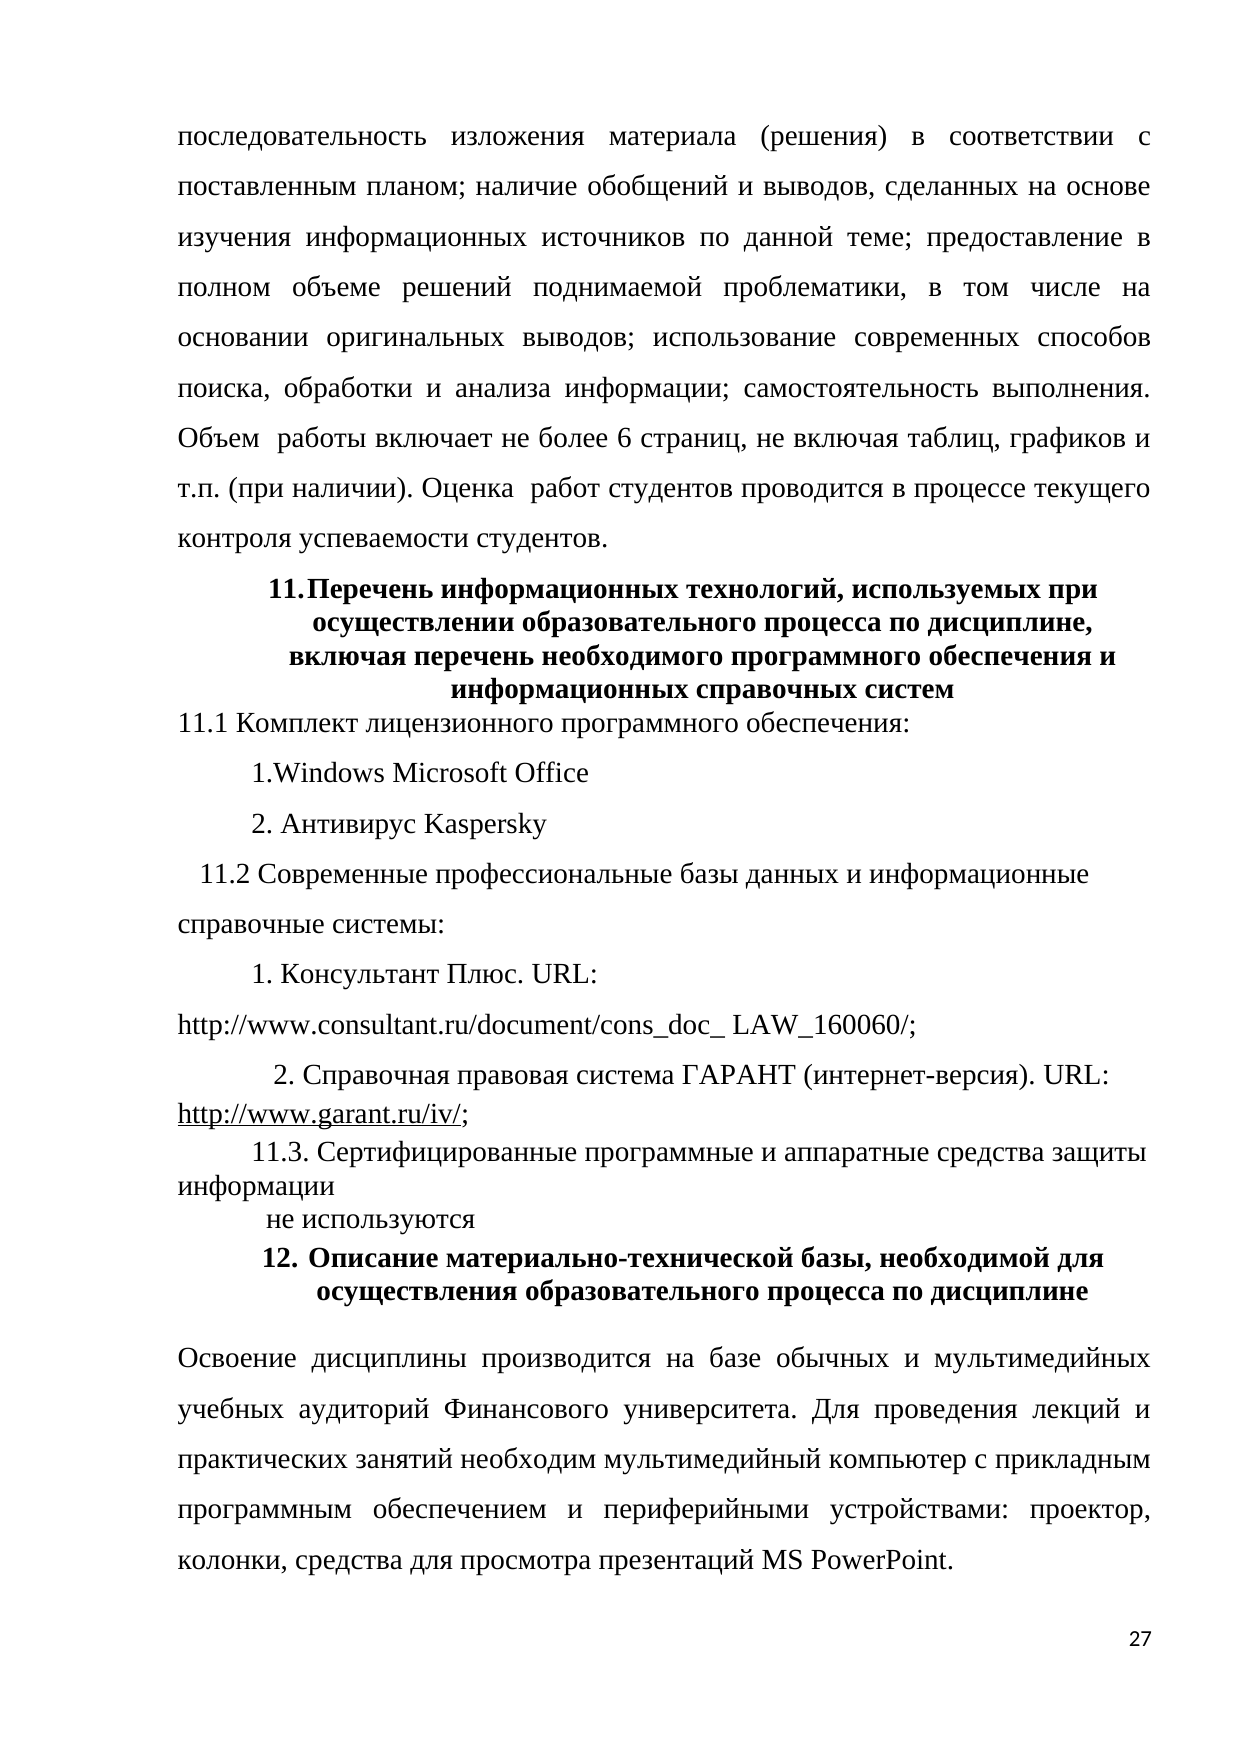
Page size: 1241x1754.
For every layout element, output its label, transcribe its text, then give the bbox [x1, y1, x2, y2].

text 1.Windows Microsoft Office [177, 755, 1152, 789]
text Освоение дисциплины производится на базе обычных и мультимедийных учебных аудиторий Финансового университета. Для проведения лекций и практических занятий необходим мультимедийный компьютер с прикладным программным обеспечением и периферийными устройствами: проектор, колонки, средства для просмотра презентаций MS PowerPoint. [177, 1341, 1152, 1575]
text 11.3. Сертифицированные программные и аппаратные средства защиты информации [177, 1134, 1152, 1201]
list Перечень информационных технологий, используемых при осуществлении образовательного процесса по дисциплине, включая перечень необходимого программного обеспечения и информационных справочных систем [214, 571, 1152, 705]
text 2. Антивирус Kaspersky [177, 806, 1152, 839]
text 11.2 Современные профессиональные базы данных и информационные справочные системы: [177, 856, 1152, 940]
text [177, 118, 1152, 554]
text не используются [177, 1201, 1152, 1235]
text 11.1 Комплект лицензионного программного обеспечения: [177, 705, 1152, 739]
text 1. Консультант Плюс. URL: http://www.consultant.ru/document/cons_doc_ LAW_160060/; [177, 957, 1152, 1041]
list Описание материально-технической базы, необходимой для осуществления образовательного процесса по дисциплине [214, 1240, 1152, 1307]
text 2. Справочная правовая система ГАРАНТ (интернет-версия). URL: http://www.garant.ru/iv/; [177, 1057, 1152, 1129]
